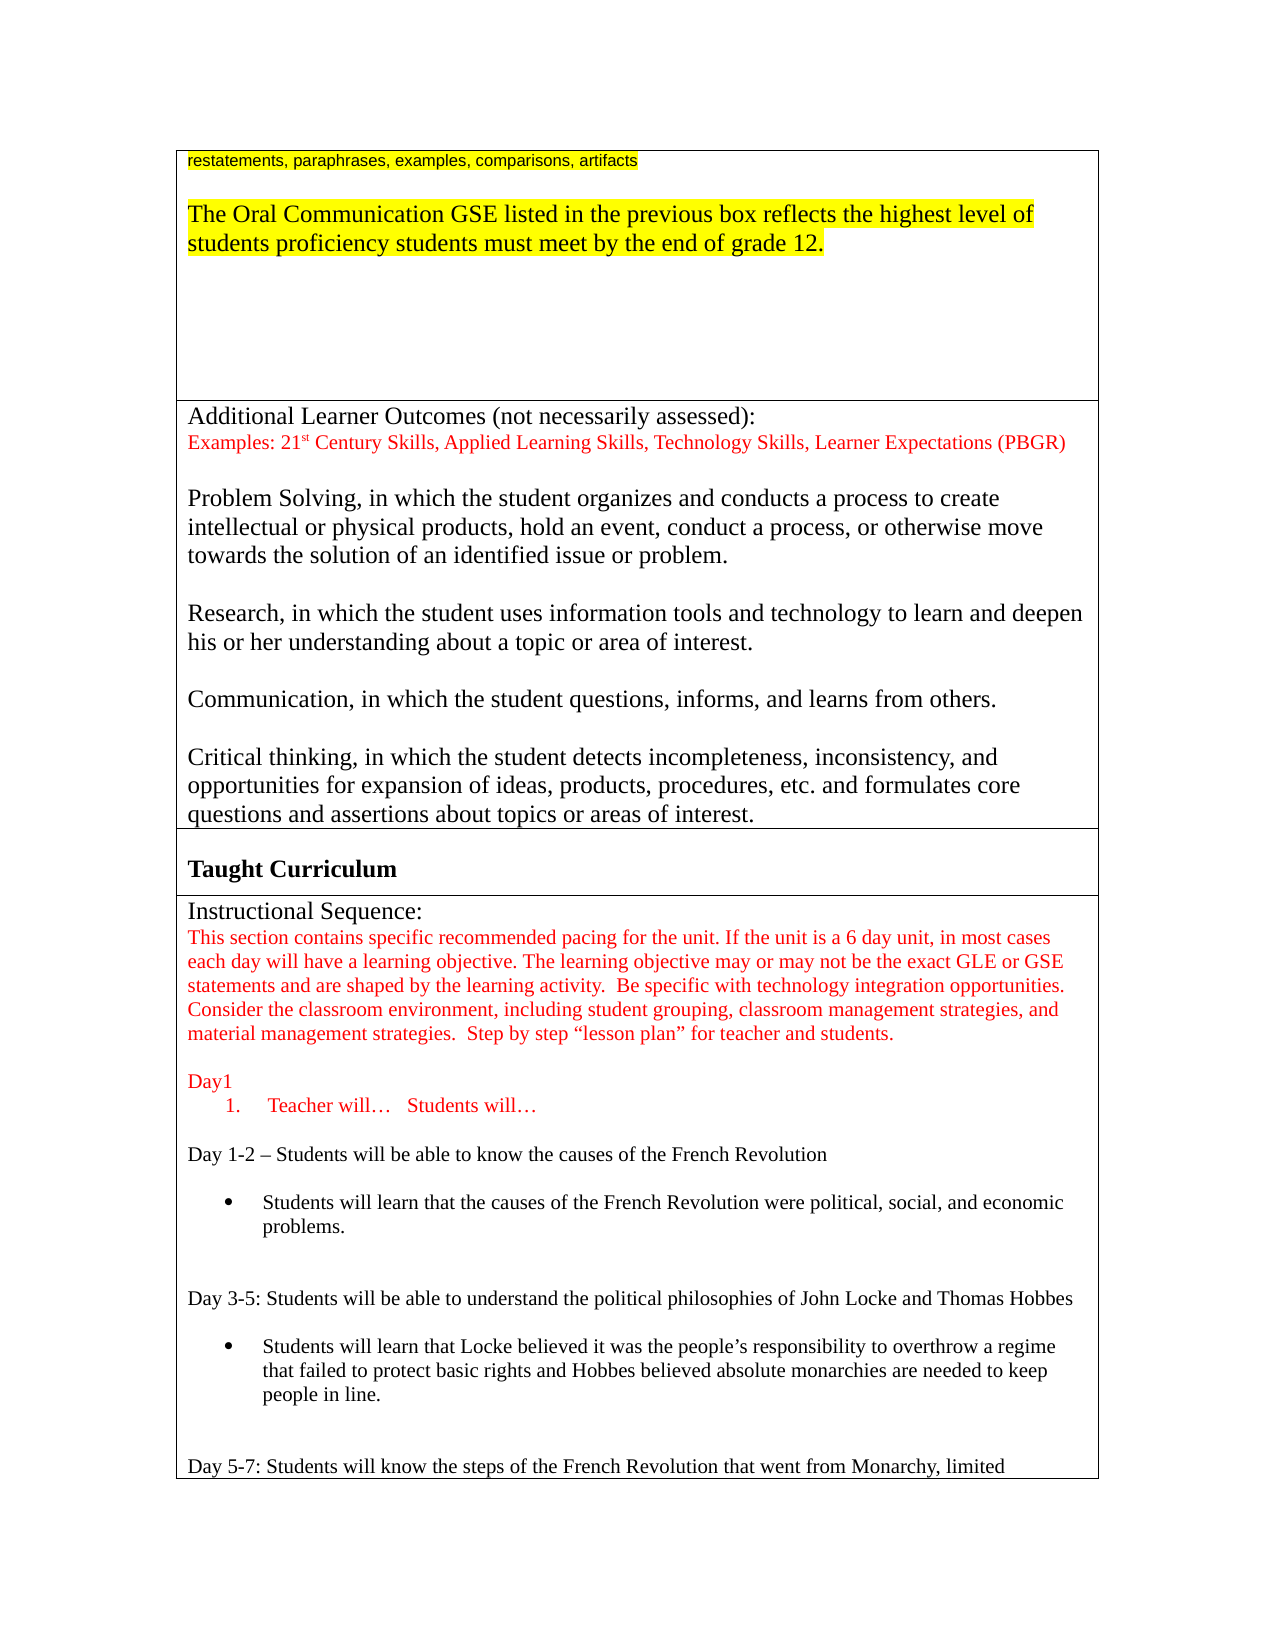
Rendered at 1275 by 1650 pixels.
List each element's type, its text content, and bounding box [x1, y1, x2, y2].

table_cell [177, 896, 1098, 1478]
table_cell Taught Curriculum [177, 829, 1098, 895]
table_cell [177, 151, 1098, 400]
table_cell Additional Learner Outcomes (not necessarily assessed): Examples: 21st Century Skills, Applied Learning Skills, Technology Skills, Learner Expectations (PBGR) Problem Solving, in which the student organizes and conducts a process to create intellectual or physical products, hold an event, conduct a process, or otherwise move towards the solution of an identified issue or problem. Research, in which the student uses information tools and technology to learn and deepen his or her understanding about a topic or area of interest. Communication, in which the student questions, informs, and learns from others. Critical thinking, in which the student detects incompleteness, inconsistency, and opportunities for expansion of ideas, products, procedures, etc. and formulates core questions and assertions about topics or areas of interest. [177, 401, 1098, 828]
